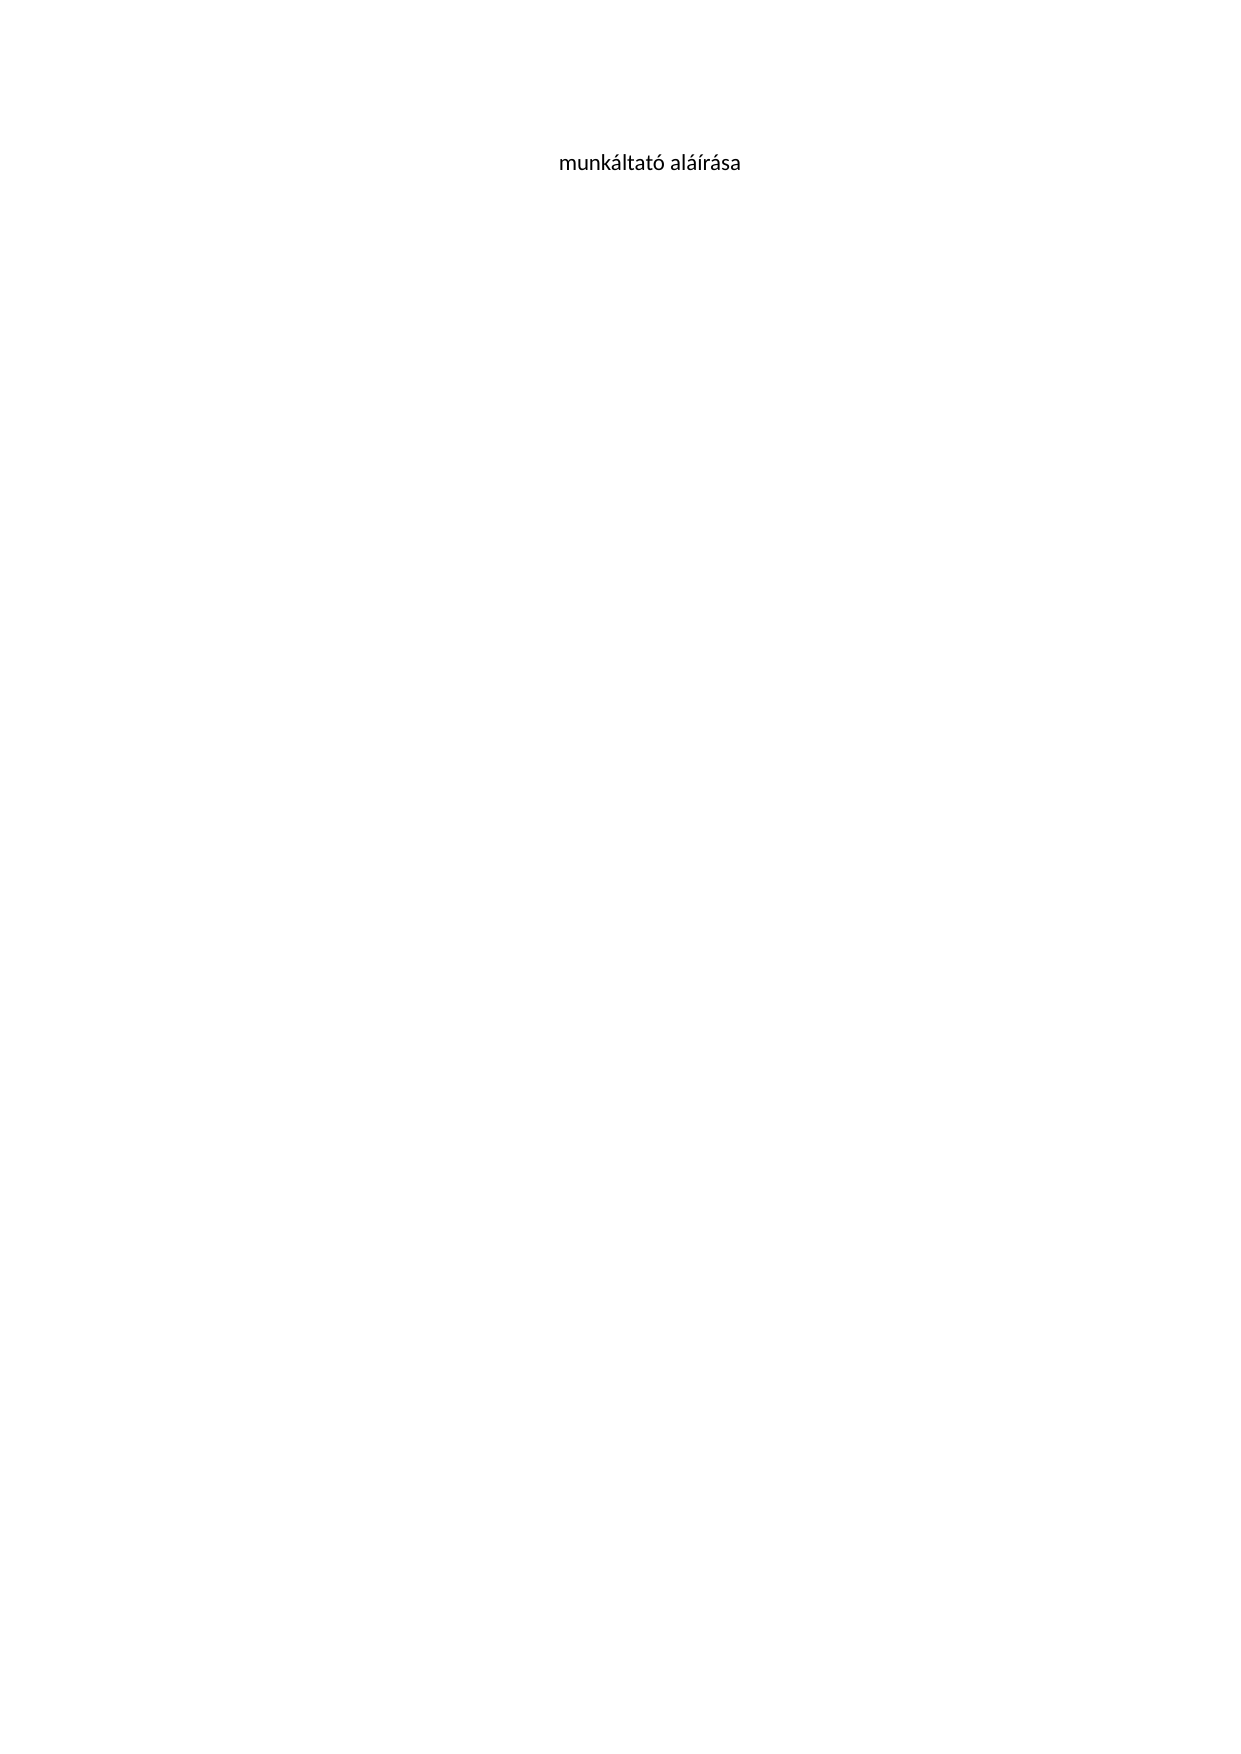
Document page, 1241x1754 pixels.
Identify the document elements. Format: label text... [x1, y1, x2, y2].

text munkáltató aláírása [148, 148, 1093, 176]
